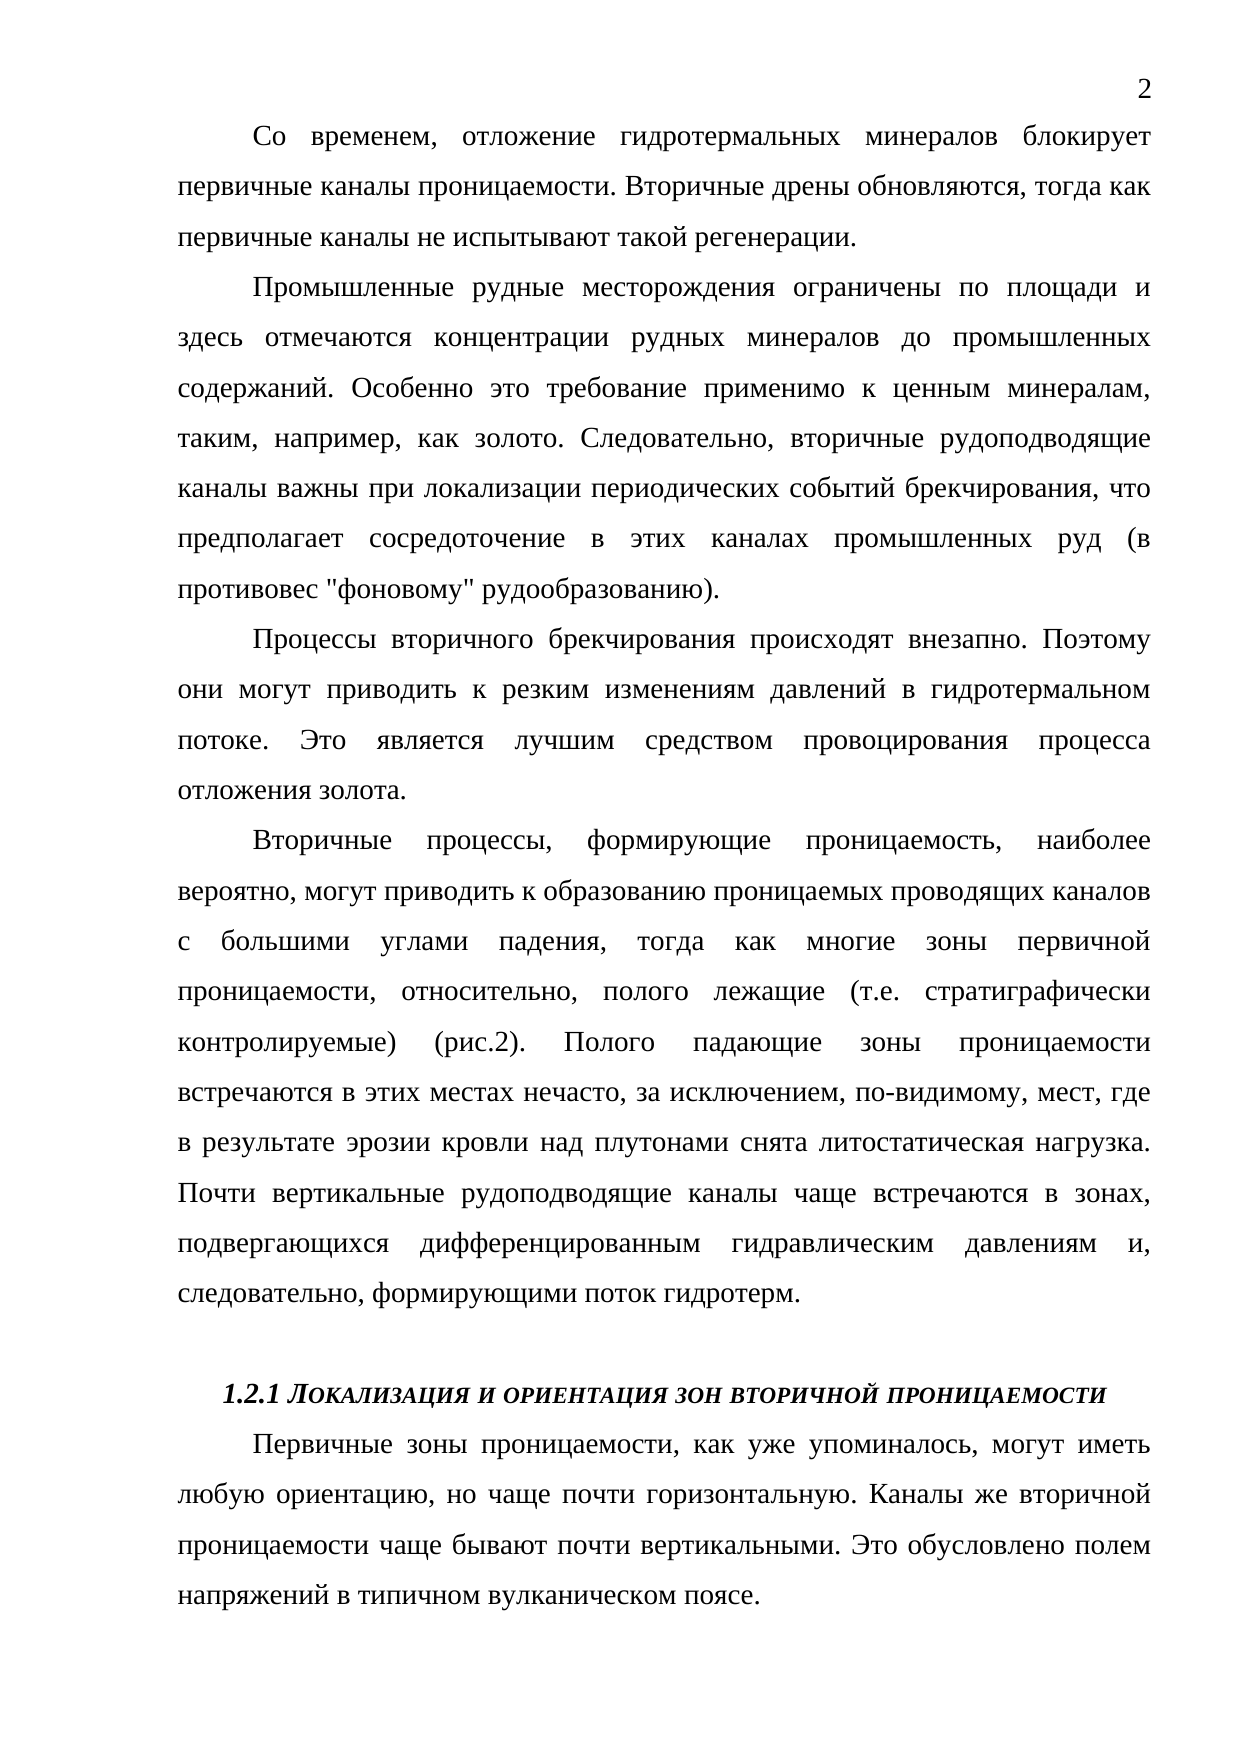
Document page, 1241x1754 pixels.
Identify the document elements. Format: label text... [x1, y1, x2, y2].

text Со временем, отложение гидротермальных минералов блокирует первичные каналы проницаемости. Вторичные дрены обновляются, тогда как первичные каналы не испытывают такой регенерации. [177, 118, 1152, 252]
text Первичные зоны проницаемости, как уже упоминалось, могут иметь любую ориентацию, но чаще почти горизонтальную. Каналы же вторичной проницаемости чаще бывают почти вертикальными. Это обусловлено полем напряжений в типичном вулканическом поясе. [177, 1426, 1152, 1611]
text Вторичные процессы, формирующие проницаемость, наиболее вероятно, могут приводить к образованию проницаемых проводящих каналов с большими углами падения, тогда как многие зоны первичной проницаемости, относительно, полого лежащие (т.е. стратиграфически контролируемые) (рис.2). Полого падающие зоны проницаемости встречаются в этих местах нечасто, за исключением, по-видимому, мест, где в результате эрозии кровли над плутонами снята литостатическая нагрузка. Почти вертикальные рудоподводящие каналы чаще встречаются в зонах, подвергающихся дифференцированным гидравлическим давлениям и, следовательно, формирующими поток гидротерм. [177, 822, 1152, 1309]
subtitle 1.2.1 Локализация и ориентация зон вторичной проницаемости [177, 1376, 1152, 1409]
text Промышленные рудные месторождения ограничены по площади и здесь отмечаются концентрации рудных минералов до промышленных содержаний. Особенно это требование применимо к ценным минералам, таким, например, как золото. Следовательно, вторичные рудоподводящие каналы важны при локализации периодических событий брекчирования, что предполагает сосредоточение в этих каналах промышленных руд (в противовес "фоновому" рудообразованию). [177, 269, 1152, 604]
text Процессы вторичного брекчирования происходят внезапно. Поэтому они могут приводить к резким изменениям давлений в гидротермальном потоке. Это является лучшим средством провоцирования процесса отложения золота. [177, 621, 1152, 806]
